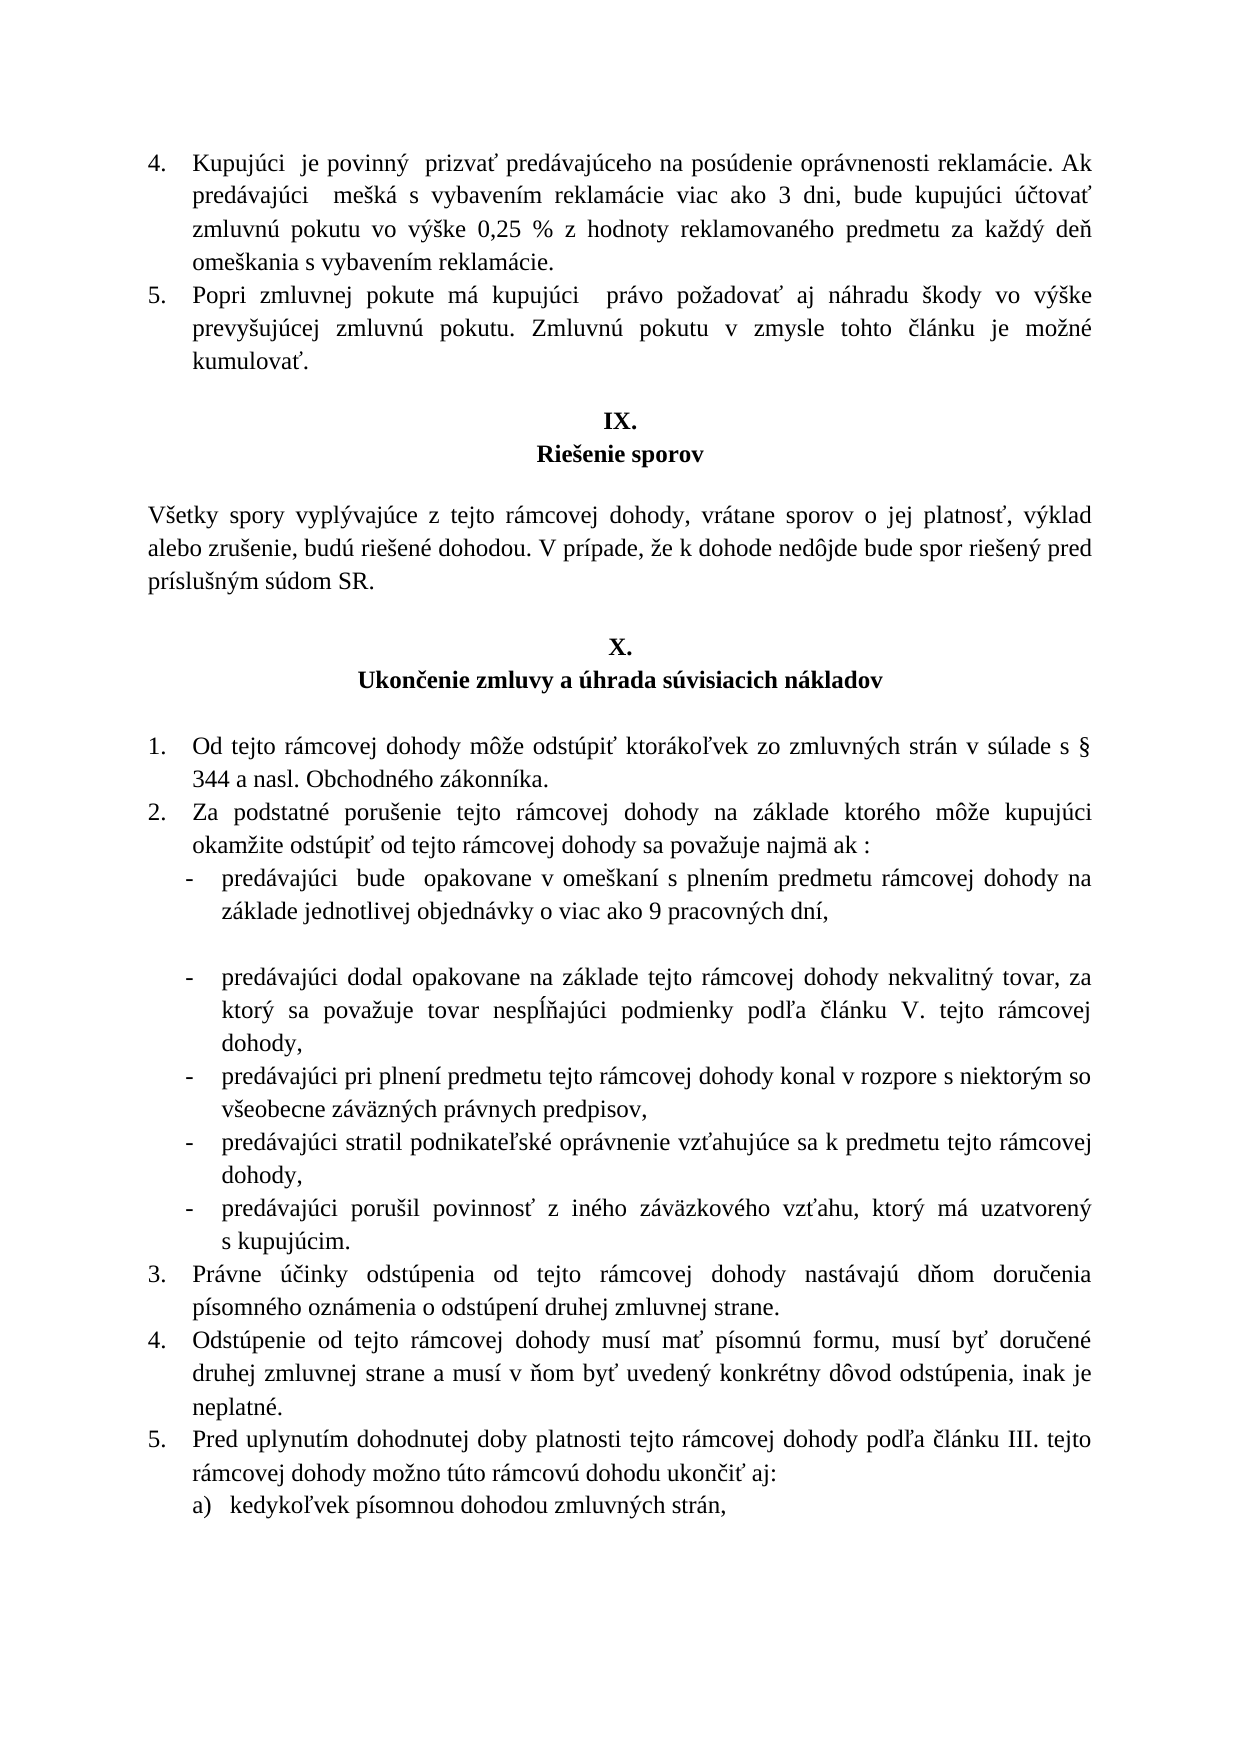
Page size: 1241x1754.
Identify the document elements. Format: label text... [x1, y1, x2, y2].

list Pred uplynutím dohodnutej doby platnosti tejto rámcovej dohody podľa článku III. tejto rámcovej dohody možno túto rámcovú dohodu ukončiť aj: [148, 1424, 1093, 1486]
text Všetky spory vyplývajúce z tejto rámcovej dohody, vrátane sporov o jej platnosť, výklad alebo zrušenie, budú riešené dohodou. V prípade, že k dohode nedôjde bude spor riešený pred príslušným súdom SR. [148, 500, 1093, 595]
text Riešenie sporov [148, 439, 1093, 468]
list predávajúci dodal opakovane na základe tejto rámcovej dohody nekvalitný tovar, za ktorý sa považuje tovar nespĺňajúci podmienky podľa článku V. tejto rámcovej dohody, [185, 962, 1093, 1057]
text Ukončenie zmluvy a úhrada súvisiacich nákladov [148, 665, 1093, 694]
list Za podstatné porušenie tejto rámcovej dohody na základe ktorého môže kupujúci okamžite odstúpiť od tejto rámcovej dohody sa považuje najmä ak : [148, 797, 1093, 859]
list Kupujúci je povinný prizvať predávajúceho na posúdenie oprávnenosti reklamácie. Ak predávajúci mešká s vybavením reklamácie viac ako 3 dni, bude kupujúci účtovať zmluvnú pokutu vo výške 0,25 % z hodnoty reklamovaného predmetu za každý deň omeškania s vybavením reklamácie. [148, 148, 1093, 275]
text X. [148, 632, 1093, 661]
list predávajúci porušil povinnosť z iného záväzkového vzťahu, ktorý má uzatvorený s kupujúcim. [185, 1193, 1093, 1255]
list kedykoľvek písomnou dohodou zmluvných strán, [192, 1491, 1093, 1519]
list Odstúpenie od tejto rámcovej dohody musí mať písomnú formu, musí byť doručené druhej zmluvnej strane a musí v ňom byť uvedený konkrétny dôvod odstúpenia, inak je neplatné. [148, 1326, 1093, 1420]
list predávajúci stratil podnikateľské oprávnenie vzťahujúce sa k predmetu tejto rámcovej dohody, [185, 1127, 1093, 1189]
list Od tejto rámcovej dohody môže odstúpiť ktorákoľvek zo zmluvných strán v súlade s § 344 a nasl. Obchodného zákonníka. [148, 731, 1093, 793]
list predávajúci pri plnení predmetu tejto rámcovej dohody konal v rozpore s niektorým so všeobecne záväzných právnych predpisov, [185, 1061, 1093, 1123]
list Právne účinky odstúpenia od tejto rámcovej dohody nastávajú dňom doručenia písomného oznámenia o odstúpení druhej zmluvnej strane. [148, 1259, 1093, 1321]
list Popri zmluvnej pokute má kupujúci právo požadovať aj náhradu škody vo výške prevyšujúcej zmluvnú pokutu. Zmluvnú pokutu v zmysle tohto článku je možné kumulovať. [148, 280, 1093, 374]
text IX. [148, 406, 1093, 435]
list predávajúci bude opakovane v omeškaní s plnením predmetu rámcovej dohody na základe jednotlivej objednávky o viac ako 9 pracovných dní, [185, 863, 1093, 925]
